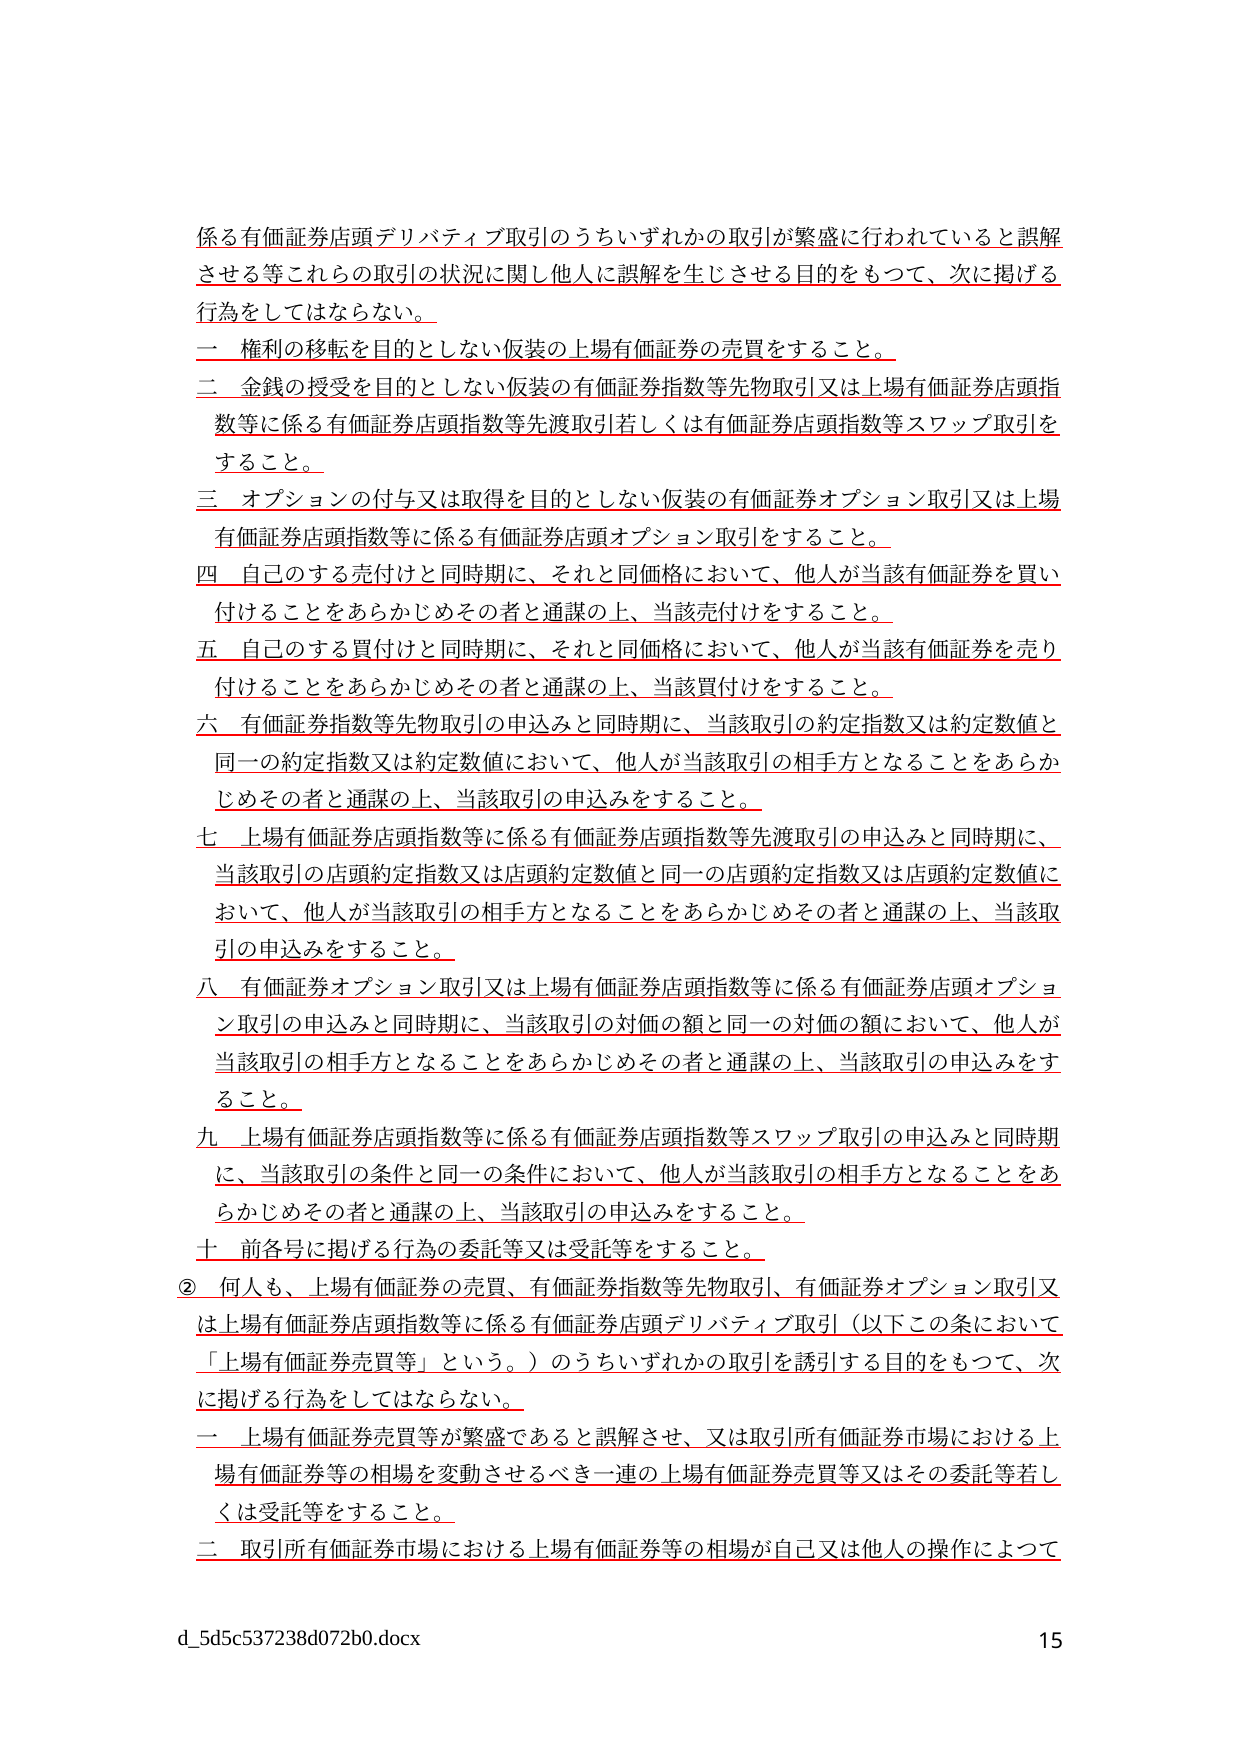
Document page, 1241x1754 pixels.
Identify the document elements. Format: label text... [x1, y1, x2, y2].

text 九 上場有価証券店頭指数等に係る有価証券店頭指数等スワップ取引の申込みと同時期に、当該取引の条件と同一の条件において、他人が当該取引の相手方となることをあらかじめその者と通謀の上、当該取引の申込みをすること。 [196, 1117, 1063, 1229]
text 三 オプションの付与又は取得を目的としない仮装の有価証券オプション取引又は上場有価証券店頭指数等に係る有価証券店頭オプション取引をすること。 [196, 479, 1063, 554]
text 十 前各号に掲げる行為の委託等又は受託等をすること。 [196, 1229, 1063, 1267]
text 八 有価証券オプション取引又は上場有価証券店頭指数等に係る有価証券店頭オプション取引の申込みと同時期に、当該取引の対価の額と同一の対価の額において、他人が当該取引の相手方となることをあらかじめその者と通謀の上、当該取引の申込みをすること。 [196, 967, 1063, 1117]
text 四 自己のする売付けと同時期に、それと同価格において、他人が当該有価証券を買い付けることをあらかじめその者と通謀の上、当該売付けをすること。 [196, 554, 1063, 629]
text 六 有価証券指数等先物取引の申込みと同時期に、当該取引の約定指数又は約定数値と同一の約定指数又は約定数値において、他人が当該取引の相手方となることをあらかじめその者と通謀の上、当該取引の申込みをすること。 [196, 704, 1063, 817]
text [196, 1529, 1063, 1567]
text 二 金銭の授受を目的としない仮装の有価証券指数等先物取引又は上場有価証券店頭指数等に係る有価証券店頭指数等先渡取引若しくは有価証券店頭指数等スワップ取引をすること。 [196, 367, 1063, 479]
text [177, 217, 1063, 329]
text 一 権利の移転を目的としない仮装の上場有価証券の売買をすること。 [196, 329, 1063, 367]
text 七 上場有価証券店頭指数等に係る有価証券店頭指数等先渡取引の申込みと同時期に、当該取引の店頭約定指数又は店頭約定数値と同一の店頭約定指数又は店頭約定数値において、他人が当該取引の相手方となることをあらかじめその者と通謀の上、当該取引の申込みをすること。 [196, 817, 1063, 967]
text ② 何人も、上場有価証券の売買、有価証券指数等先物取引、有価証券オプション取引又は上場有価証券店頭指数等に係る有価証券店頭デリバティブ取引（以下この条において「上場有価証券売買等」という。）のうちいずれかの取引を誘引する目的をもつて、次に掲げる行為をしてはならない。 [177, 1267, 1063, 1417]
text 五 自己のする買付けと同時期に、それと同価格において、他人が当該有価証券を売り付けることをあらかじめその者と通謀の上、当該買付けをすること。 [196, 629, 1063, 704]
text 一 上場有価証券売買等が繁盛であると誤解させ、又は取引所有価証券市場における上場有価証券等の相場を変動させるべき一連の上場有価証券売買等又はその委託等若しくは受託等をすること。 [196, 1417, 1063, 1529]
